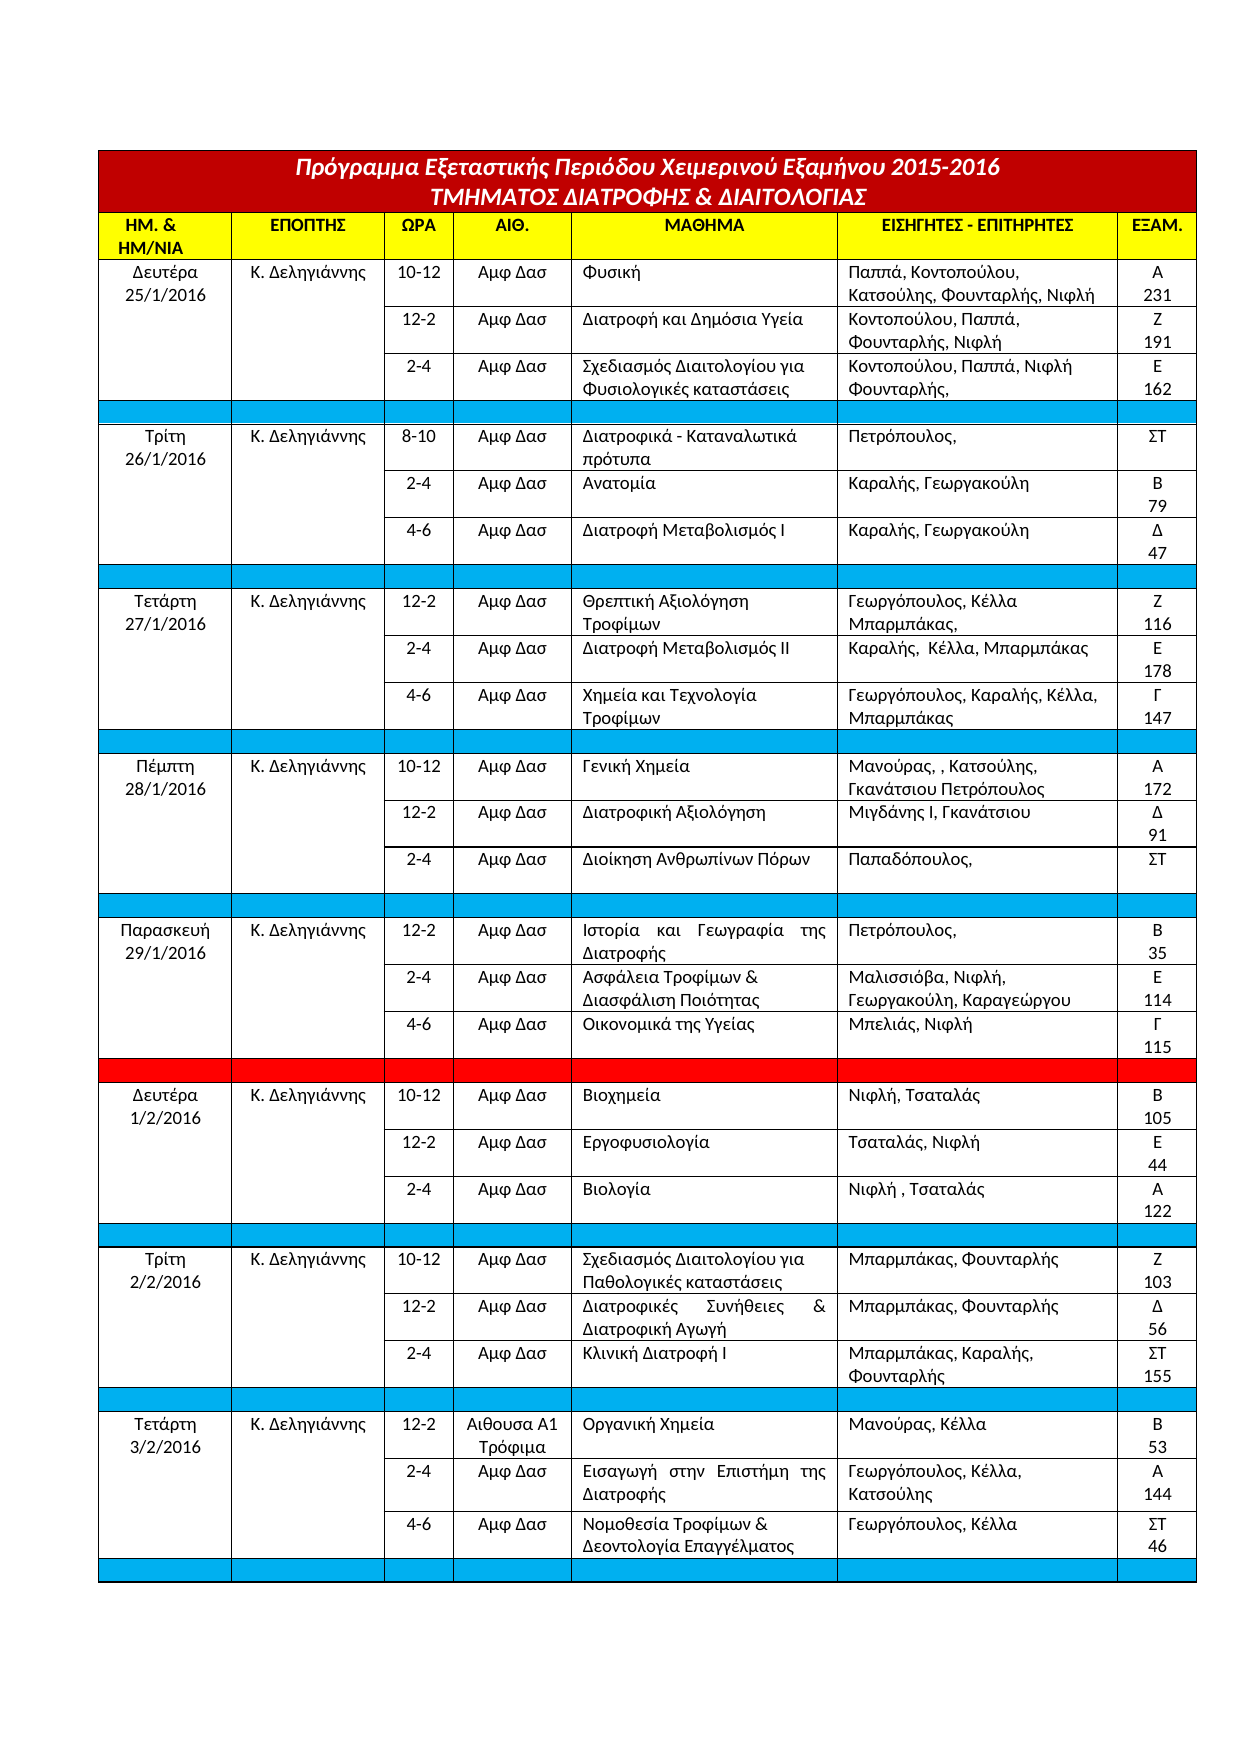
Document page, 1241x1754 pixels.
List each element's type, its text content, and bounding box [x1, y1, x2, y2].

table_cell Αμφ Δασ [454, 354, 571, 399]
table_cell Διατροφικά - Καταναλωτικά πρότυπα [572, 425, 837, 470]
table_cell [572, 1224, 837, 1246]
table_cell 12-2 [385, 1294, 453, 1340]
table_cell [232, 565, 384, 588]
table_cell Τετάρτη 27/1/2016 [99, 589, 231, 729]
table_cell Παπαδόπουλος, [838, 848, 1117, 893]
table_cell Α 122 [1118, 1177, 1196, 1222]
table_cell 2-4 [385, 965, 453, 1011]
table_header Πρόγραμμα Εξεταστικής Περιόδου Χειμερινού Εξαμήνου 2015-2016 ΤΜΗΜΑΤΟΣ ΔΙΑΤΡΟΦΗΣ & ΔΙΑΙΤΟΛΟΓΙΑΣ [99, 151, 1196, 212]
table_cell [385, 401, 453, 423]
table_cell Ζ 116 [1118, 589, 1196, 635]
table_cell 2-4 [385, 1177, 453, 1222]
table_cell Α 144 [1118, 1459, 1196, 1511]
table_cell 12-2 [385, 918, 453, 964]
table_cell ΑΙΘ. [454, 213, 571, 259]
table_cell [1118, 1059, 1196, 1082]
table_cell Καραλής, Γεωργακούλη [838, 518, 1117, 564]
table_cell [385, 1559, 453, 1581]
table_cell Σχεδιασμός Διαιτολογίου για Παθολογικές καταστάσεις [572, 1248, 837, 1293]
table_cell [232, 1059, 384, 1082]
table_cell Α 172 [1118, 754, 1196, 799]
table_cell 2-4 [385, 636, 453, 682]
table_cell Γ 115 [1118, 1012, 1196, 1058]
table_cell [838, 1224, 1117, 1246]
table_cell Διατροφική Αξιολόγηση [572, 801, 837, 846]
table_cell ΩΡΑ [385, 213, 453, 259]
table_cell Τετάρτη 3/2/2016 [99, 1412, 231, 1557]
table_cell [385, 565, 453, 588]
table_cell Μπαρμπάκας, Καραλής, Φουνταρλής [838, 1341, 1117, 1387]
table_cell [99, 1224, 231, 1246]
table_cell [99, 1059, 231, 1082]
table_cell [454, 401, 571, 423]
table_cell Αμφ Δασ [454, 1012, 571, 1058]
table_cell Διατροφή Μεταβολισμός ΙΙ [572, 636, 837, 682]
table_cell Καραλής, Κέλλα, Μπαρμπάκας [838, 636, 1117, 682]
table_cell [385, 730, 453, 753]
table_cell Σχεδιασμός Διαιτολογίου για Φυσιολογικές καταστάσεις [572, 354, 837, 399]
table_cell Α 231 [1118, 260, 1196, 306]
table_cell Γεωργόπουλος, Κέλλα, Κατσούλης [838, 1459, 1117, 1511]
table_cell Αμφ Δασ [454, 1248, 571, 1293]
table_cell ΕΙΣΗΓΗΤΕΣ - ΕΠΙΤΗΡΗΤΕΣ [838, 213, 1117, 259]
table_cell Αμφ Δασ [454, 307, 571, 353]
table_cell Δ 91 [1118, 801, 1196, 846]
table_cell [838, 1059, 1117, 1082]
table_cell 2-4 [385, 354, 453, 399]
table_cell Βιοχημεία [572, 1083, 837, 1129]
table_cell Παρασκευή 29/1/2016 [99, 918, 231, 1058]
table_cell Κ. Δεληγιάννης [232, 1248, 384, 1387]
table_cell [232, 1224, 384, 1246]
table_cell [232, 401, 384, 423]
table_cell Αμφ Δασ [454, 848, 571, 893]
table_cell Αμφ Δασ [454, 1341, 571, 1387]
table_cell ΣΤ 46 [1118, 1512, 1196, 1557]
table_cell Αμφ Δασ [454, 1083, 571, 1129]
table_cell Μπελιάς, Νιφλή [838, 1012, 1117, 1058]
table_cell [99, 894, 231, 917]
table_cell Νομοθεσία Τροφίμων & Δεοντολογία Επαγγέλματος [572, 1512, 837, 1557]
table_cell [1118, 1388, 1196, 1411]
table_cell [385, 1224, 453, 1246]
table_cell [572, 1059, 837, 1082]
table_cell Ζ 103 [1118, 1248, 1196, 1293]
table_cell Ε 178 [1118, 636, 1196, 682]
table_cell Κ. Δεληγιάννης [232, 1083, 384, 1222]
table_cell Αμφ Δασ [454, 918, 571, 964]
table_cell Αμφ Δασ [454, 754, 571, 799]
table_cell Κ. Δεληγιάννης [232, 425, 384, 564]
table_cell Νιφλή, Τσαταλάς [838, 1083, 1117, 1129]
table_cell Κ. Δεληγιάννης [232, 589, 384, 729]
table_cell Χημεία και Τεχνολογία Τροφίμων [572, 683, 837, 729]
table_cell Κλινική Διατροφή Ι [572, 1341, 837, 1387]
table_cell Καραλής, Γεωργακούλη [838, 471, 1117, 517]
table_cell [1118, 894, 1196, 917]
table_cell ΜΑΘΗΜΑ [572, 213, 837, 259]
table_cell ΕΠΟΠΤΗΣ [232, 213, 384, 259]
table_cell 12-2 [385, 1412, 453, 1458]
table_cell [454, 565, 571, 588]
table_cell Δ 47 [1118, 518, 1196, 564]
table_cell Κ. Δεληγιάννης [232, 260, 384, 399]
table_cell Τσαταλάς, Νιφλή [838, 1130, 1117, 1176]
table_cell Μανούρας, , Κατσούλης, Γκανάτσιου Πετρόπουλος [838, 754, 1117, 799]
table_cell Μπαρμπάκας, Φουνταρλής [838, 1294, 1117, 1340]
table_cell Αμφ Δασ [454, 1512, 571, 1557]
table_cell [99, 730, 231, 753]
table_cell ΗΜ. & ΗΜ/ΝΙΑ [99, 213, 231, 259]
table_cell 12-2 [385, 307, 453, 353]
table_cell Πετρόπουλος, [838, 425, 1117, 470]
table_cell Γ 147 [1118, 683, 1196, 729]
table_cell Αμφ Δασ [454, 636, 571, 682]
table_cell Ιστορία και Γεωγραφία της Διατροφής [572, 918, 837, 964]
table_cell Ε 114 [1118, 965, 1196, 1011]
table_cell 4-6 [385, 683, 453, 729]
table_cell Αμφ Δασ [454, 1130, 571, 1176]
table_cell Μπαρμπάκας, Φουνταρλής [838, 1248, 1117, 1293]
table_cell Παππά, Κοντοπούλου, Κατσούλης, Φουνταρλής, Νιφλή [838, 260, 1117, 306]
table_cell Β 105 [1118, 1083, 1196, 1129]
table_cell [232, 730, 384, 753]
table_cell Κοντοπούλου, Παππά, Φουνταρλής, Νιφλή [838, 307, 1117, 353]
table_cell [838, 1388, 1117, 1411]
table_cell [232, 1388, 384, 1411]
table_cell [572, 1388, 837, 1411]
table_cell Ανατομία [572, 471, 837, 517]
table_cell [454, 1059, 571, 1082]
table_cell [99, 1559, 231, 1581]
table_cell 10-12 [385, 260, 453, 306]
table_cell Αμφ Δασ [454, 1177, 571, 1222]
table_cell Γεωργόπουλος, Καραλής, Κέλλα, Μπαρμπάκας [838, 683, 1117, 729]
table_cell 4-6 [385, 518, 453, 564]
table_cell Αμφ Δασ [454, 260, 571, 306]
table_cell 12-2 [385, 589, 453, 635]
table_cell 2-4 [385, 1459, 453, 1511]
table_cell Δευτέρα 25/1/2016 [99, 260, 231, 399]
table_cell Αμφ Δασ [454, 471, 571, 517]
table_cell Διοίκηση Ανθρωπίνων Πόρων [572, 848, 837, 893]
table_cell Ασφάλεια Τροφίμων & Διασφάλιση Ποιότητας [572, 965, 837, 1011]
table_cell [454, 1388, 571, 1411]
table_cell ΣΤ [1118, 848, 1196, 893]
table_cell Αμφ Δασ [454, 1294, 571, 1340]
table_cell Β 53 [1118, 1412, 1196, 1458]
table_cell Αιθουσα Α1 Τρόφιμα [454, 1412, 571, 1458]
table_cell [572, 894, 837, 917]
table_cell [385, 894, 453, 917]
table_cell B 79 [1118, 471, 1196, 517]
table_cell Δ 56 [1118, 1294, 1196, 1340]
table_cell Κ. Δεληγιάννης [232, 918, 384, 1058]
table_cell Γεωργόπουλος, Κέλλα Μπαρμπάκας, [838, 589, 1117, 635]
table_cell Φυσική [572, 260, 837, 306]
table_cell 10-12 [385, 1248, 453, 1293]
table_cell [454, 1224, 571, 1246]
table_cell [99, 401, 231, 423]
table_cell Τρίτη 26/1/2016 [99, 425, 231, 564]
table_cell Διατροφικές Συνήθειες & Διατροφική Αγωγή [572, 1294, 837, 1340]
table_cell 4-6 [385, 1512, 453, 1557]
table_cell [99, 1388, 231, 1411]
table_cell [454, 1559, 571, 1581]
table_cell Εργοφυσιολογία [572, 1130, 837, 1176]
table_cell [572, 1559, 837, 1581]
table_cell Εισαγωγή στην Επιστήμη της Διατροφής [572, 1459, 837, 1511]
table_cell 4-6 [385, 1012, 453, 1058]
table_cell [232, 1559, 384, 1581]
table_cell Νιφλή , Τσαταλάς [838, 1177, 1117, 1222]
table_cell [838, 894, 1117, 917]
table_cell Αμφ Δασ [454, 589, 571, 635]
table_cell Πετρόπουλος, [838, 918, 1117, 964]
table_cell ΕΞΑΜ. [1118, 213, 1196, 259]
table_cell [232, 894, 384, 917]
table_cell Οργανική Χημεία [572, 1412, 837, 1458]
table_cell [1118, 730, 1196, 753]
table_cell Β 35 [1118, 918, 1196, 964]
table_cell Αμφ Δασ [454, 801, 571, 846]
table_cell [572, 565, 837, 588]
table_cell 10-12 [385, 754, 453, 799]
table_cell Κ. Δεληγιάννης [232, 1412, 384, 1557]
table_cell Αμφ Δασ [454, 425, 571, 470]
table_cell Βιολογία [572, 1177, 837, 1222]
table_cell Οικονομικά της Υγείας [572, 1012, 837, 1058]
table_cell [454, 894, 571, 917]
table_cell 2-4 [385, 471, 453, 517]
table_cell Μαλισσιόβα, Νιφλή, Γεωργακούλη, Καραγεώργου [838, 965, 1117, 1011]
table_cell [454, 730, 571, 753]
table_cell 12-2 [385, 801, 453, 846]
table_cell 10-12 [385, 1083, 453, 1129]
table_cell Ε 44 [1118, 1130, 1196, 1176]
table_cell [1118, 1559, 1196, 1581]
table_cell Μανούρας, Κέλλα [838, 1412, 1117, 1458]
table_cell Κ. Δεληγιάννης [232, 754, 384, 893]
table_cell Τρίτη 2/2/2016 [99, 1248, 231, 1387]
table_cell Γενική Χημεία [572, 754, 837, 799]
table_cell Αμφ Δασ [454, 1459, 571, 1511]
table_cell [838, 401, 1117, 423]
table_cell Μιγδάνης Ι, Γκανάτσιου [838, 801, 1117, 846]
table_cell ΣΤ [1118, 425, 1196, 470]
table_cell [99, 565, 231, 588]
table_cell [1118, 401, 1196, 423]
table_cell 2-4 [385, 1341, 453, 1387]
table_cell Πέμπτη 28/1/2016 [99, 754, 231, 893]
table_cell [385, 1059, 453, 1082]
table_cell 12-2 [385, 1130, 453, 1176]
table_cell Αμφ Δασ [454, 518, 571, 564]
table_cell Αμφ Δασ [454, 683, 571, 729]
table_cell Ζ 191 [1118, 307, 1196, 353]
table_cell Ε 162 [1118, 354, 1196, 399]
table_cell [838, 1559, 1117, 1581]
table_cell Διατροφή Μεταβολισμός Ι [572, 518, 837, 564]
table_cell 2-4 [385, 848, 453, 893]
table_cell Δευτέρα 1/2/2016 [99, 1083, 231, 1222]
table_cell Γεωργόπουλος, Κέλλα [838, 1512, 1117, 1557]
table_cell [1118, 1224, 1196, 1246]
table_cell Θρεπτική Αξιολόγηση Τροφίμων [572, 589, 837, 635]
table_cell [572, 730, 837, 753]
table_cell [572, 401, 837, 423]
table_cell [838, 565, 1117, 588]
table_cell ΣΤ 155 [1118, 1341, 1196, 1387]
table_cell 8-10 [385, 425, 453, 470]
table_cell [385, 1388, 453, 1411]
table_cell [838, 730, 1117, 753]
table_cell Διατροφή και Δημόσια Υγεία [572, 307, 837, 353]
table_cell Κοντοπούλου, Παππά, Νιφλή Φουνταρλής, [838, 354, 1117, 399]
table_cell Αμφ Δασ [454, 965, 571, 1011]
table_cell [1118, 565, 1196, 588]
